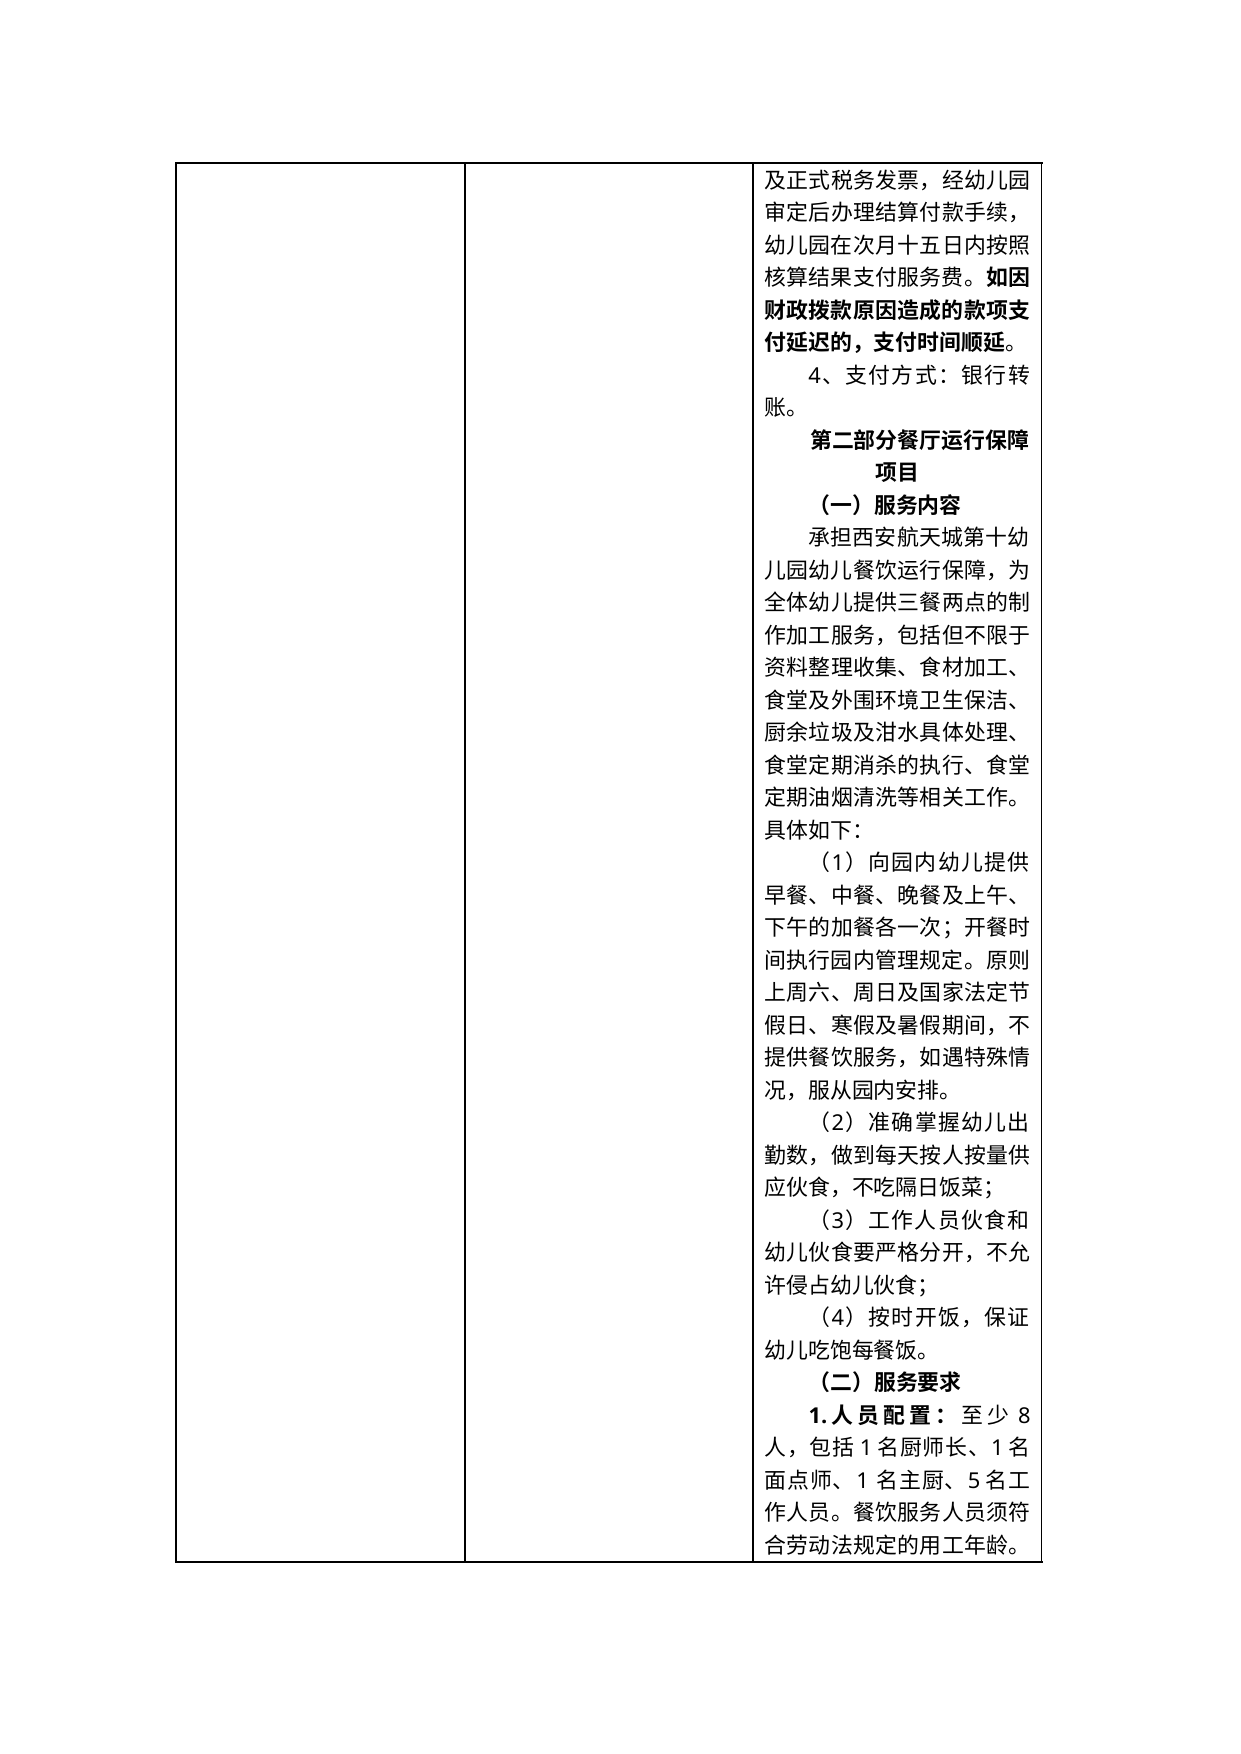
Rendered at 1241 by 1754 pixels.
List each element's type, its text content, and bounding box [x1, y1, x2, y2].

table_cell [466, 164, 752, 1561]
table_cell 1 [177, 164, 464, 1561]
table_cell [754, 164, 1041, 1561]
